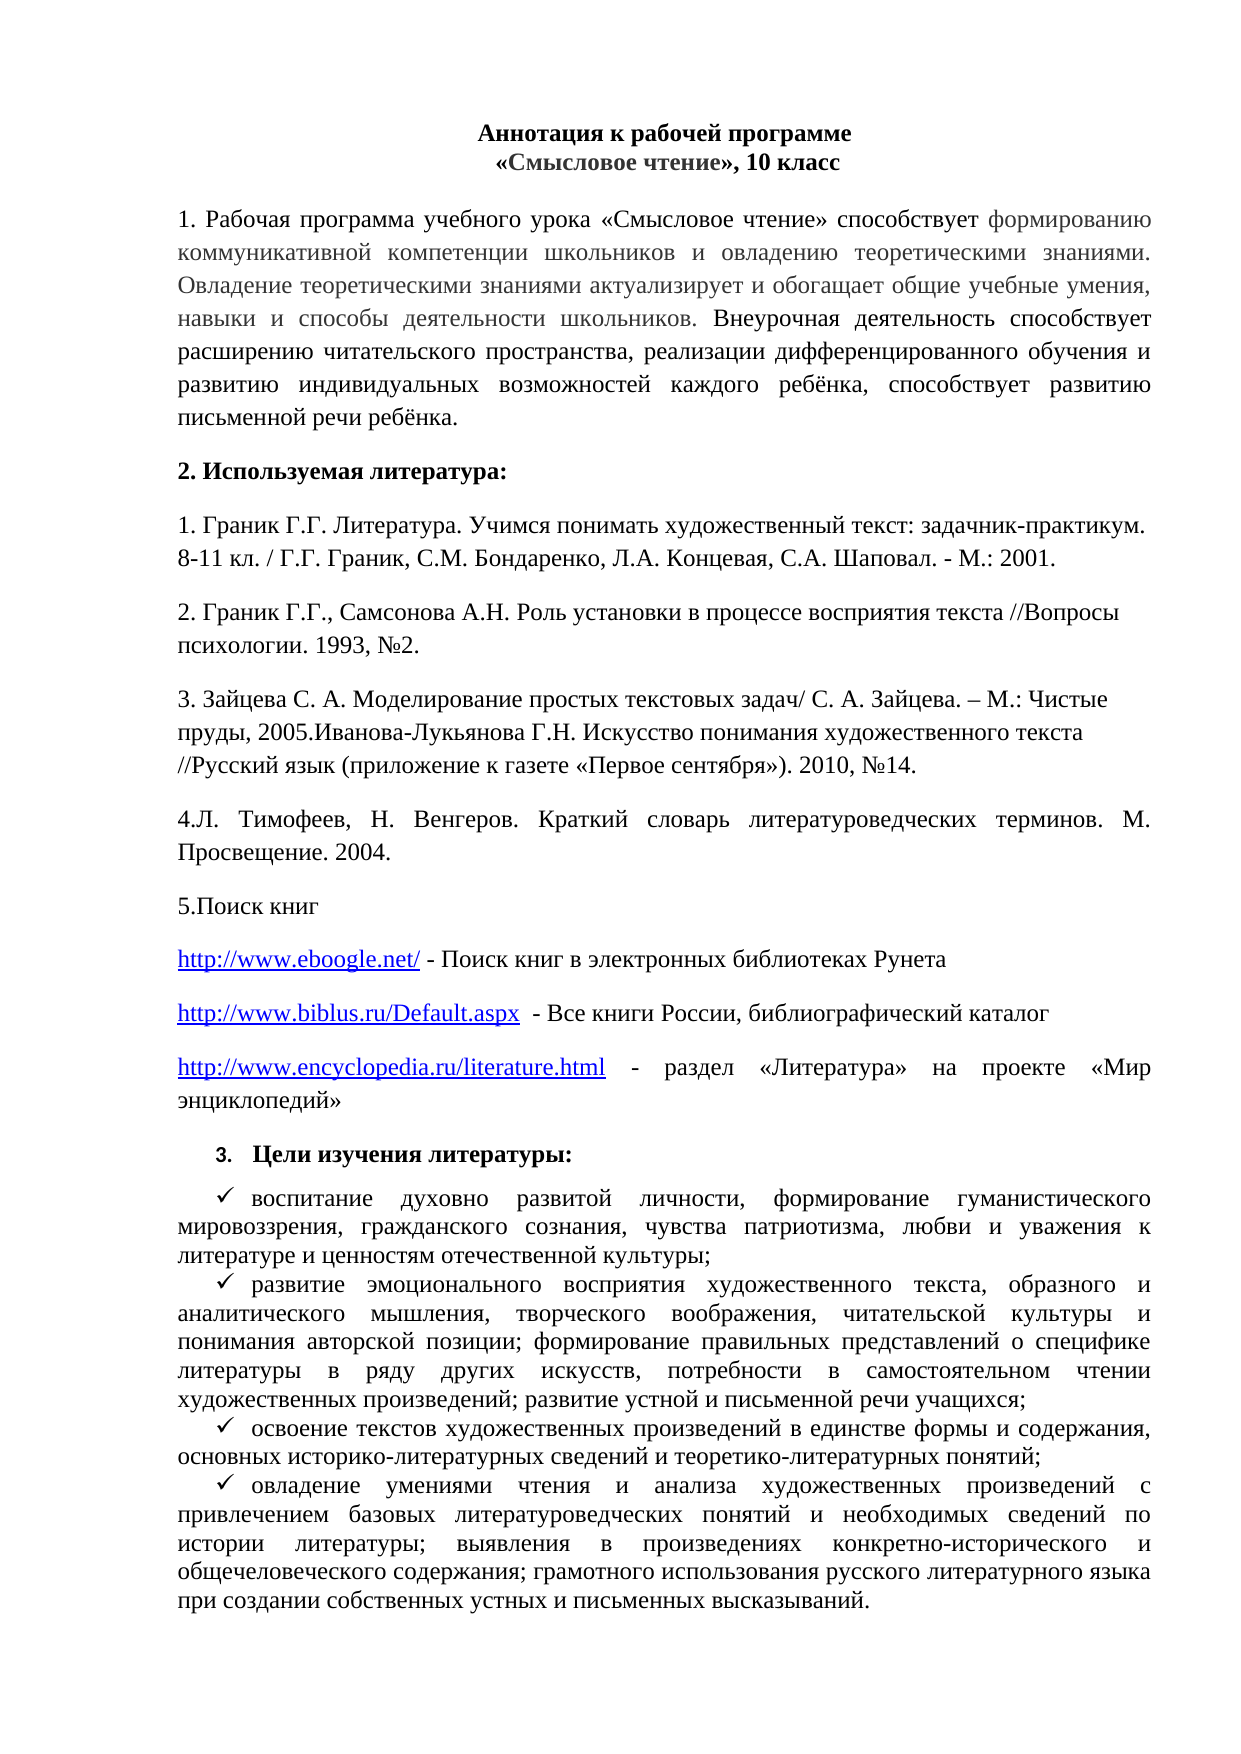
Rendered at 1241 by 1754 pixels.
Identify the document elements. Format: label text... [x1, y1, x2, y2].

text Аннотация к рабочей программе [177, 118, 1152, 147]
list развитие эмоционального восприятия художественного текста, образного и аналитического мышления, творческого воображения, читательской культуры и понимания авторской позиции; формирование правильных представлений о специфике литературы в ряду других искусств, потребности в самостоятельном чтении художественных произведений; развитие устной и письменной речи учащихся; [177, 1269, 1152, 1413]
text 3. Зайцева С. А. Моделирование простых текстовых задач/ С. А. Зайцева. – М.: Чистые пруды, 2005.Иванова-Лукьянова Г.Н. Искусство понимания художественного текста //Русский язык (приложение к газете «Первое сентября»). 2010, №14. [177, 684, 1152, 779]
text 1. Граник Г.Г. Литература. Учимся понимать художественный текст: задачник-практикум. 8-11 кл. / Г.Г. Граник, С.М. Бондаренко, Л.А. Концевая, С.А. Шаповал. - М.: 2001. [177, 510, 1152, 572]
text 2. Используемая литература: [177, 456, 1152, 485]
list овладение умениями чтения и анализа художественных произведений с привлечением базовых литературоведческих понятий и необходимых сведений по истории литературы; выявления в произведениях конкретно-исторического и общечеловеческого содержания; грамотного использования русского литературного языка при создании собственных устных и письменных высказываний. [177, 1470, 1152, 1614]
text 1. Рабочая программа учебного урока «Смысловое чтение» способствует формированию коммуникативной компетенции школьников и овладению теоретическими знаниями. Овладение теоретическими знаниями актуализирует и обогащает общие учебные умения, навыки и способы деятельности школьников. Внеурочная деятельность способствует расширению читательского пространства, реализации дифференцированного обучения и развитию индивидуальных возможностей каждого ребёнка, способствует развитию письменной речи ребёнка. [177, 204, 1152, 431]
text http://www.encyclopedia.ru/literature.html - раздел «Литература» на проекте «Мир энциклопедий» [177, 1052, 1152, 1114]
text http://www.biblus.ru/Default.aspx - Все книги России, библиографический каталог [177, 998, 1152, 1027]
text 2. Граник Г.Г., Самсонова А.Н. Роль установки в процессе восприятия текста //Вопросы психологии. 1993, №2. [177, 597, 1152, 659]
text 5.Поиск книг [177, 891, 1152, 919]
list освоение текстов художественных произведений в единстве формы и содержания, основных историко-литературных сведений и теоретико-литературных понятий; [177, 1413, 1152, 1470]
text http://www.eboogle.net/ - Поиск книг в электронных библиотеках Рунета [177, 944, 1152, 973]
list Цели изучения литературы: [215, 1139, 1152, 1168]
list воспитание духовно развитой личности, формирование гуманистического мировоззрения, гражданского сознания, чувства патриотизма, любви и уважения к литературе и ценностям отечественной культуры; [177, 1183, 1152, 1269]
text «Смысловое чтение», 10 класс [177, 147, 1152, 176]
text 4.Л. Тимофеев, Н. Венгеров. Краткий словарь литературоведческих терминов. М. Просвещение. 2004. [177, 804, 1152, 866]
